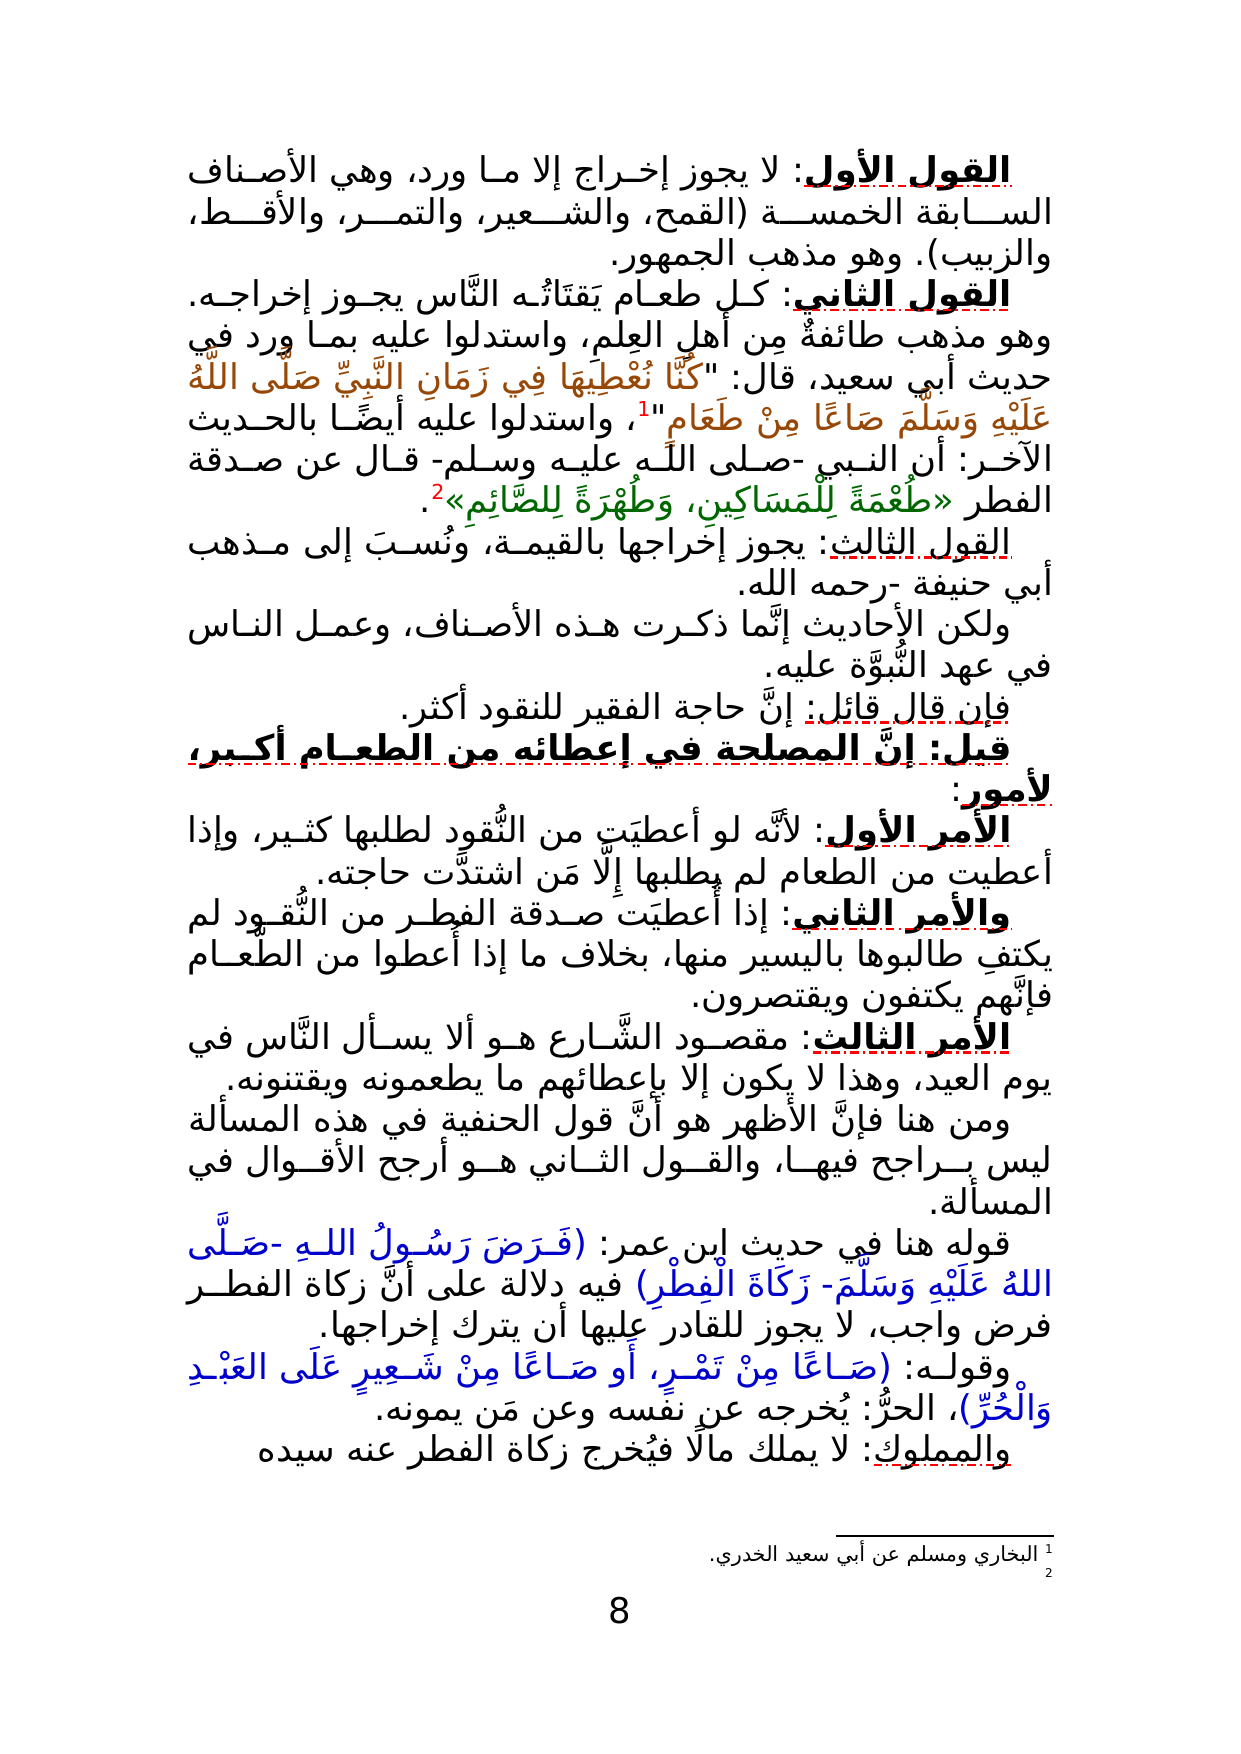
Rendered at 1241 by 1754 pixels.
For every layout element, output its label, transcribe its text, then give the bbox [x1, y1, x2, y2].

text قوله هنا في حديث ابن عمر: (فَرَضَ رَسُولُ اللهِ -صَلَّى اللهُ عَلَيْهِ وَسَلَّمَ- زَكَاةَ الْفِطْرِ) فيه دلالة على أنَّ زكاة الفطر فرض واجب، لا يجوز للقادر عليها أن يترك إخراجها. [187, 1222, 1053, 1346]
text ومن هنا فإنَّ الأظهر هو أنَّ قول الحنفية في هذه المسألة ليس براجح فيها، والقول الثاني هو أرجح الأقوال في المسألة. [187, 1099, 1053, 1222]
text القول الأول: لا يجوز إخراج إلا ما ورد، وهي الأصناف السابقة الخمسة (القمح، والشعير، والتمر، والأقط، والزبيب). وهو مذهب الجمهور. [187, 150, 1053, 274]
text الأمر الثالث: مقصود الشَّارع هو ألا يسأل النَّاس في يوم العيد، وهذا لا يكون إلا بإعطائهم ما يطعمونه ويقتنونه. [187, 1016, 1053, 1099]
text القول الثاني: كل طعام يَقتَاتُه النَّاس يجوز إخراجه. وهو مذهب طائفةٌ مِن أَهلِ العِلمِ، واستدلوا عليه بما ورد في حديث أبي سعيد، قال: "كُنَّا نُعْطِيهَا فِي زَمَانِ النَّبِيِّ صَلَّى اللَّهُ عَلَيْهِ وَسَلَّمَ صَاعًا مِنْ طَعَامٍ"، واستدلوا عليه أيضًا بالحديث الآخر: أن النبي -صلى الله عليه وسلم- قال عن صدقة الفطر «طُعْمَةً لِلْمَسَاكِينِ، وَطُهْرَةً لِلصَّائِمِ». [187, 274, 1053, 521]
text وقوله: (صَاعًا مِنْ تَمْرٍ، أَو صَاعًا مِنْ شَعِيرٍ عَلَى العَبْدِ وَالْحُرِّ)، الحرُّ: يُخرجه عن نفسه وعن مَن يمونه. [187, 1346, 1053, 1429]
text فإن قال قائل: إنَّ حاجة الفقير للنقود أكثر. [187, 686, 1053, 727]
text قيل: إنَّ المصلحة في إعطائه من الطعام أكبر، لأمور: [187, 727, 1053, 810]
text والأمر الثاني: إذا أُعطيَت صدقة الفطر من النُّقود لم يكتفِ طالبوها باليسير منها، بخلاف ما إذا أُعطوا من الطَّعام فإنَّهم يكتفون ويقتصرون. [187, 892, 1053, 1016]
text الأمر الأول: لأنَّه لو أعطيَت من النُّقود لطلبها كثير، وإذا أعطيت من الطعام لم يطلبها إِلَّا مَن اشتدَّت حاجته. [187, 810, 1053, 892]
text والمملوك: لا يملك مالًا فيُخرج زكاة الفطر عنه سيده [187, 1429, 1053, 1470]
text ولكن الأحاديث إنَّما ذكرت هذه الأصناف، وعمل الناس في عهد النُّبوَّة عليه. [187, 604, 1053, 686]
text القول الثالث: يجوز إخراجها بالقيمة، ونُسبَ إلى مذهب أبي حنيفة -رحمه الله. [187, 521, 1053, 604]
